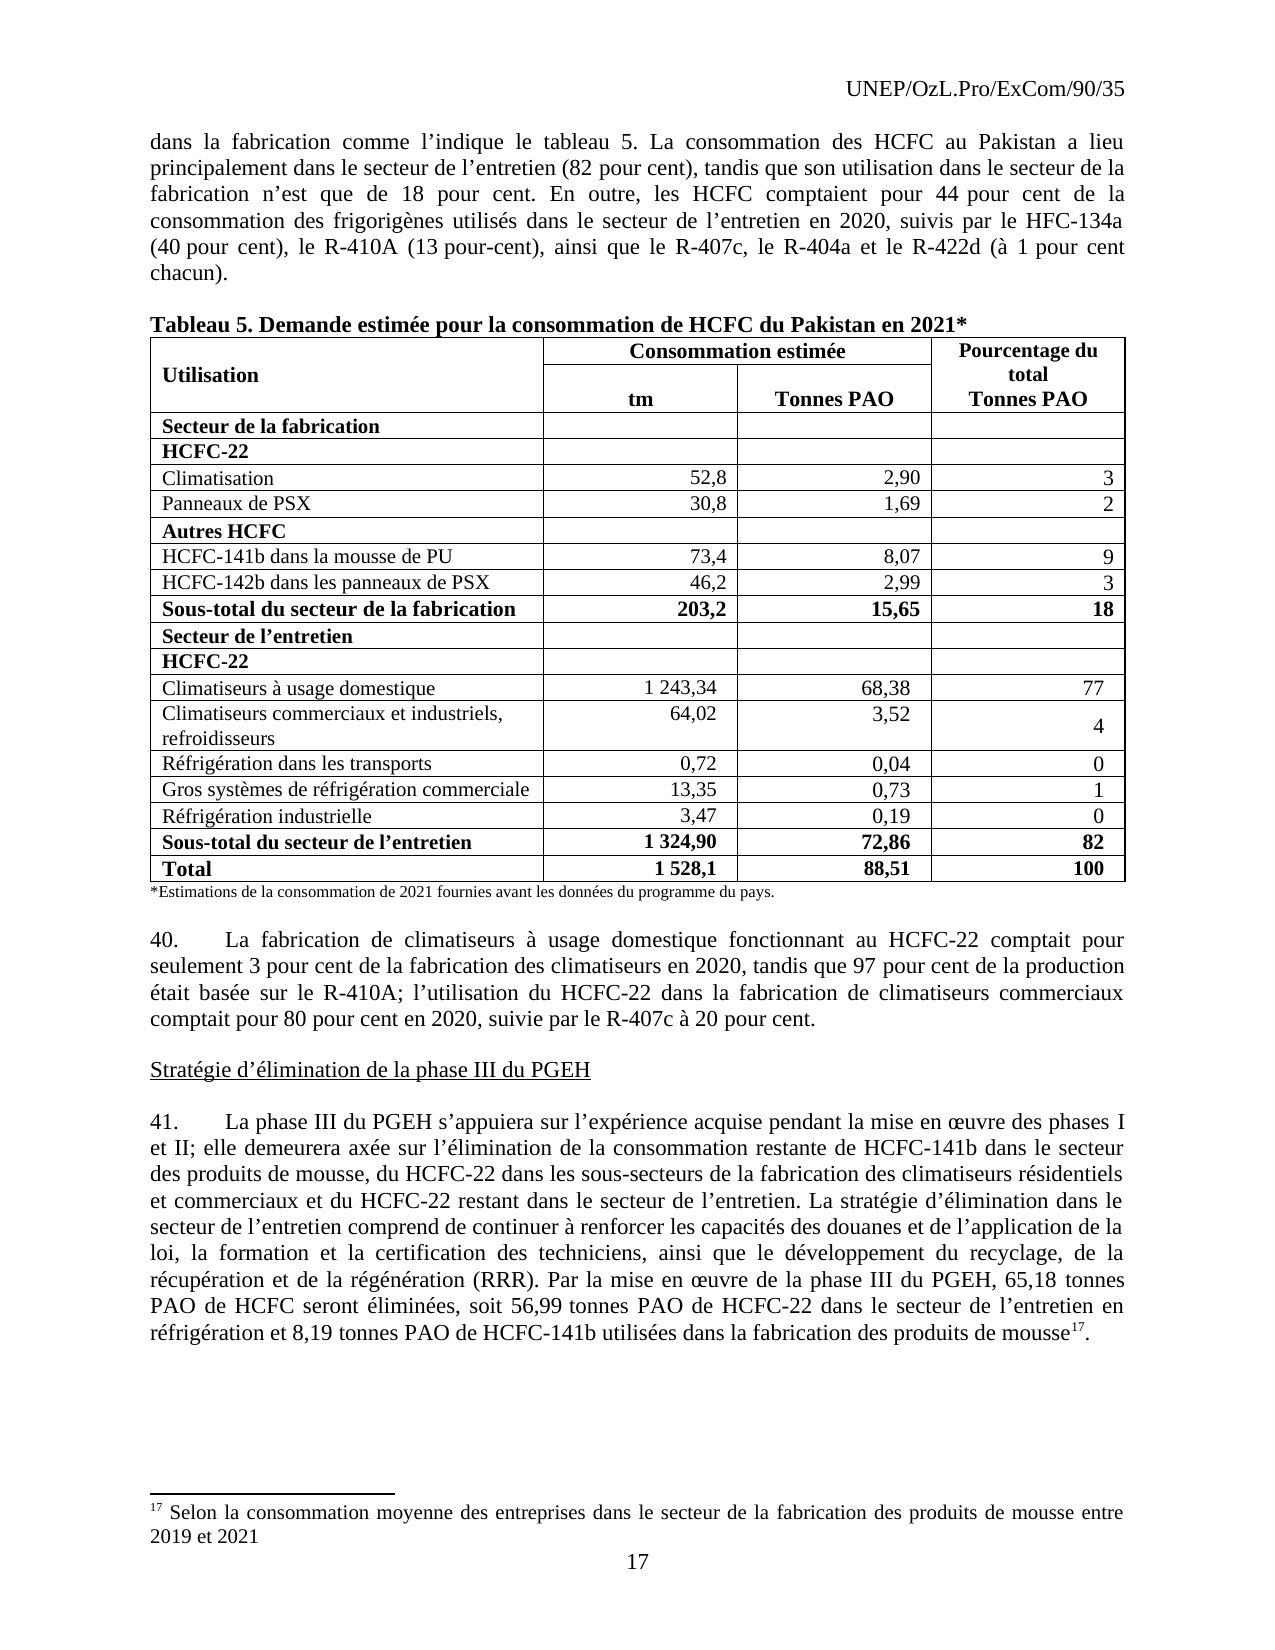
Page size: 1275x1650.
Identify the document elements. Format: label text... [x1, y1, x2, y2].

table_cell [738, 649, 931, 674]
text *Estimations de la consommation de 2021 fournies avant les données du programme du pays. [150, 882, 1125, 901]
table_cell 0 [932, 803, 1124, 828]
table_cell 82 [932, 829, 1124, 854]
table_cell Secteur de la fabrication [151, 413, 543, 438]
table_cell 1 324,90 [544, 829, 737, 854]
table_header Consommation estimée [544, 338, 931, 363]
table_cell [932, 623, 1124, 648]
table_cell 9 [932, 544, 1124, 569]
table_cell 3,52 [738, 701, 931, 749]
table_cell 0 [932, 751, 1124, 776]
table_cell Panneaux de PSX [151, 491, 543, 517]
table_cell Gros systèmes de réfrigération commerciale [151, 777, 543, 802]
table_header Pourcentage du total Tonnes PAO [932, 338, 1124, 412]
table_cell [932, 439, 1124, 464]
table_cell HCFC-22 [151, 439, 543, 464]
table_cell [544, 518, 737, 543]
table_cell Climatiseurs à usage domestique [151, 675, 543, 700]
table_cell Climatisation [151, 465, 543, 490]
table_cell 8,07 [738, 544, 931, 569]
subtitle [150, 128, 1125, 286]
table_cell 68,38 [738, 675, 931, 700]
table_cell 77 [932, 675, 1124, 700]
table_cell 72,86 [738, 829, 931, 854]
table_cell 30,8 [544, 491, 737, 517]
table_cell [932, 413, 1124, 438]
table_cell Total [151, 856, 543, 881]
table_cell [932, 649, 1124, 674]
table_cell HCFC-22 [151, 649, 543, 674]
table_cell [932, 518, 1124, 543]
table_cell 18 [932, 596, 1124, 622]
table_cell [738, 518, 931, 543]
table_cell [544, 649, 737, 674]
table_cell [544, 413, 737, 438]
table_cell 15,65 [738, 596, 931, 622]
table_cell 64,02 [544, 701, 737, 749]
table_cell 0,73 [738, 777, 931, 802]
table_cell [738, 623, 931, 648]
table_header Utilisation [151, 338, 543, 412]
table_cell HCFC-142b dans les panneaux de PSX [151, 570, 543, 595]
table_cell [738, 439, 931, 464]
table_cell Sous-total du secteur de l’entretien [151, 829, 543, 854]
table_cell HCFC-141b dans la mousse de PU [151, 544, 543, 569]
table_cell 2 [932, 491, 1124, 517]
table_cell 52,8 [544, 465, 737, 490]
table_cell Réfrigération dans les transports [151, 751, 543, 776]
table_cell 203,2 [544, 596, 737, 622]
table_cell 0,04 [738, 751, 931, 776]
subtitle Tableau 5. Demande estimée pour la consommation de HCFC du Pakistan en 2021* [150, 311, 1125, 337]
table_cell 3 [932, 570, 1124, 595]
table_cell 1,69 [738, 491, 931, 517]
table_cell Autres HCFC [151, 518, 543, 543]
table_cell 1 243,34 [544, 675, 737, 700]
table_cell 13,35 [544, 777, 737, 802]
table_cell Sous-total du secteur de la fabrication [151, 596, 543, 622]
table_cell 4 [932, 701, 1124, 749]
table_cell 100 [932, 856, 1124, 881]
table_cell Climatiseurs commerciaux et industriels, refroidisseurs [151, 701, 543, 749]
subtitle La fabrication de climatiseurs à usage domestique fonctionnant au HCFC-22 comptait pour seulement 3 pour cent de la fabrication des climatiseurs en 2020, tandis que 97 pour cent de la production était basée sur le R-410A; l’utilisation du HCFC-22 dans la fabrication de climatiseurs commerciaux comptait pour 80 pour cent en 2020, suivie par le R-407c à 20 pour cent. [150, 926, 1125, 1031]
table_cell 2,90 [738, 465, 931, 490]
table_cell Secteur de l’entretien [151, 623, 543, 648]
table_cell tm [544, 365, 737, 412]
table_cell Réfrigération industrielle [151, 803, 543, 828]
table_cell [544, 623, 737, 648]
table_cell 0,72 [544, 751, 737, 776]
table_cell [544, 439, 737, 464]
table_cell 73,4 [544, 544, 737, 569]
table_cell 3,47 [544, 803, 737, 828]
table_cell 1 528,1 [544, 856, 737, 881]
table_cell 1 [932, 777, 1124, 802]
subtitle La phase III du PGEH s’appuiera sur l’expérience acquise pendant la mise en œuvre des phases I et II; elle demeurera axée sur l’élimination de la consommation restante de HCFC-141b dans le secteur des produits de mousse, du HCFC-22 dans les sous-secteurs de la fabrication des climatiseurs résidentiels et commerciaux et du HCFC-22 restant dans le secteur de l’entretien. La stratégie d’élimination dans le secteur de l’entretien comprend de continuer à renforcer les capacités des douanes et de l’application de la loi, la formation et la certification des techniciens, ainsi que le développement du recyclage, de la récupération et de la régénération (RRR). Par la mise en œuvre de la phase III du PGEH, 65,18 tonnes PAO de HCFC seront éliminées, soit 56,99 tonnes PAO de HCFC-22 dans le secteur de l’entretien en réfrigération et 8,19 tonnes PAO de HCFC-141b utilisées dans la fabrication des produits de mousse. [150, 1108, 1125, 1345]
text Stratégie d’élimination de la phase III du PGEH [150, 1056, 1125, 1083]
table_cell 46,2 [544, 570, 737, 595]
table_cell [738, 413, 931, 438]
table_cell 2,99 [738, 570, 931, 595]
table_cell 88,51 [738, 856, 931, 881]
table_cell Tonnes PAO [738, 365, 931, 412]
table_cell 3 [932, 465, 1124, 490]
table_cell 0,19 [738, 803, 931, 828]
